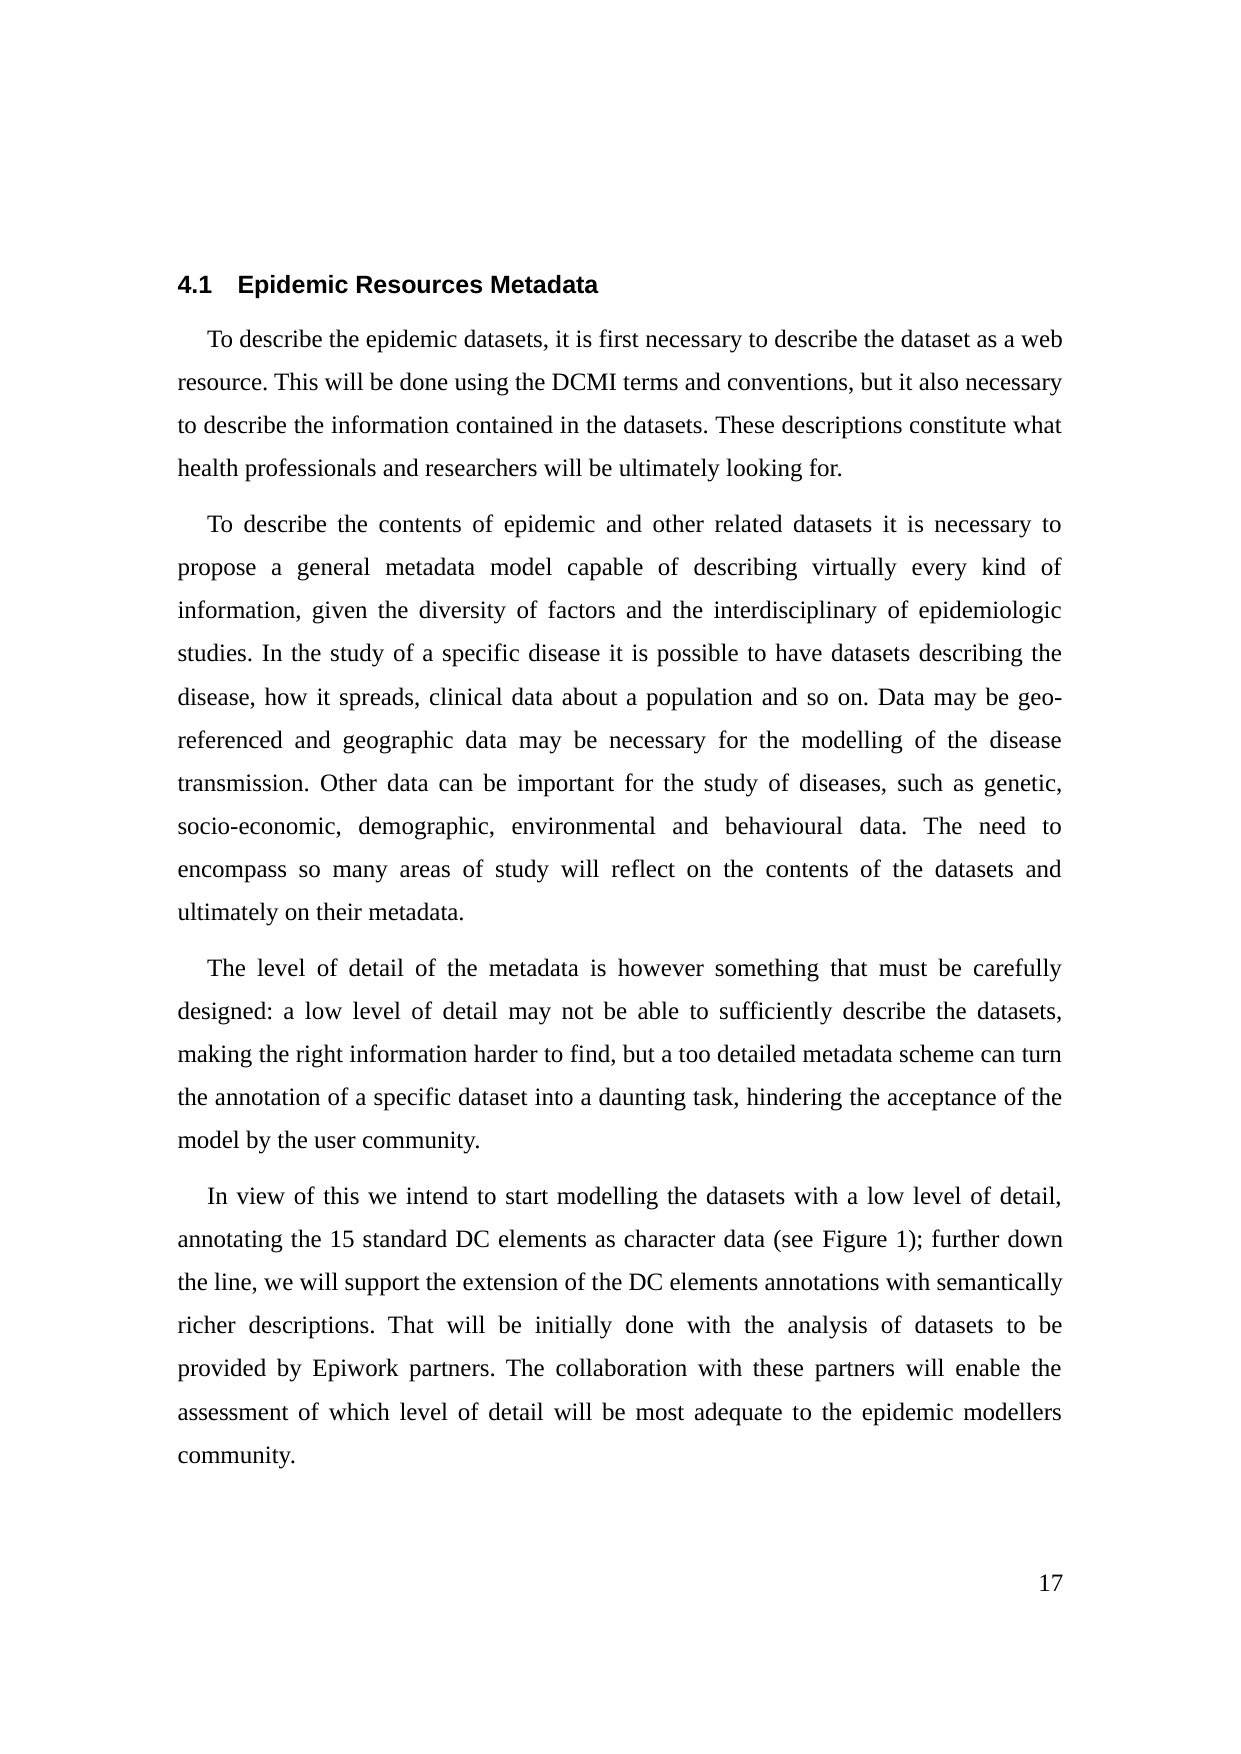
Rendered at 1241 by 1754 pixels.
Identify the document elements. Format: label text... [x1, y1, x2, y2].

text In view of this we intend to start modelling the datasets with a low level of detail, annotating the 15 standard DC elements as character data (see Figure 1); further down the line, we will support the extension of the DC elements annotations with semantically richer descriptions. That will be initially done with the analysis of datasets to be provided by Epiwork partners. The collaboration with these partners will enable the assessment of which level of detail will be most adequate to the epidemic modellers community. [177, 1181, 1063, 1468]
subtitle Epidemic Resources Metadata [177, 270, 1063, 299]
text To describe the epidemic datasets, it is first necessary to describe the dataset as a web resource. This will be done using the DCMI terms and conventions, but it also necessary to describe the information contained in the datasets. These descriptions constitute what health professionals and researchers will be ultimately looking for. [177, 324, 1063, 482]
text To describe the contents of epidemic and other related datasets it is necessary to propose a general metadata model capable of describing virtually every kind of information, given the diversity of factors and the interdisciplinary of epidemiologic studies. In the study of a specific disease it is possible to have datasets describing the disease, how it spreads, clinical data about a population and so on. Data may be geo-referenced and geographic data may be necessary for the modelling of the disease transmission. Other data can be important for the study of diseases, such as genetic, socio-economic, demographic, environmental and behavioural data. The need to encompass so many areas of study will reflect on the contents of the datasets and ultimately on their metadata. [177, 509, 1063, 926]
text The level of detail of the metadata is however something that must be carefully designed: a low level of detail may not be able to sufficiently describe the datasets, making the right information harder to find, but a too detailed metadata scheme can turn the annotation of a specific dataset into a daunting task, hindering the acceptance of the model by the user community. [177, 953, 1063, 1154]
